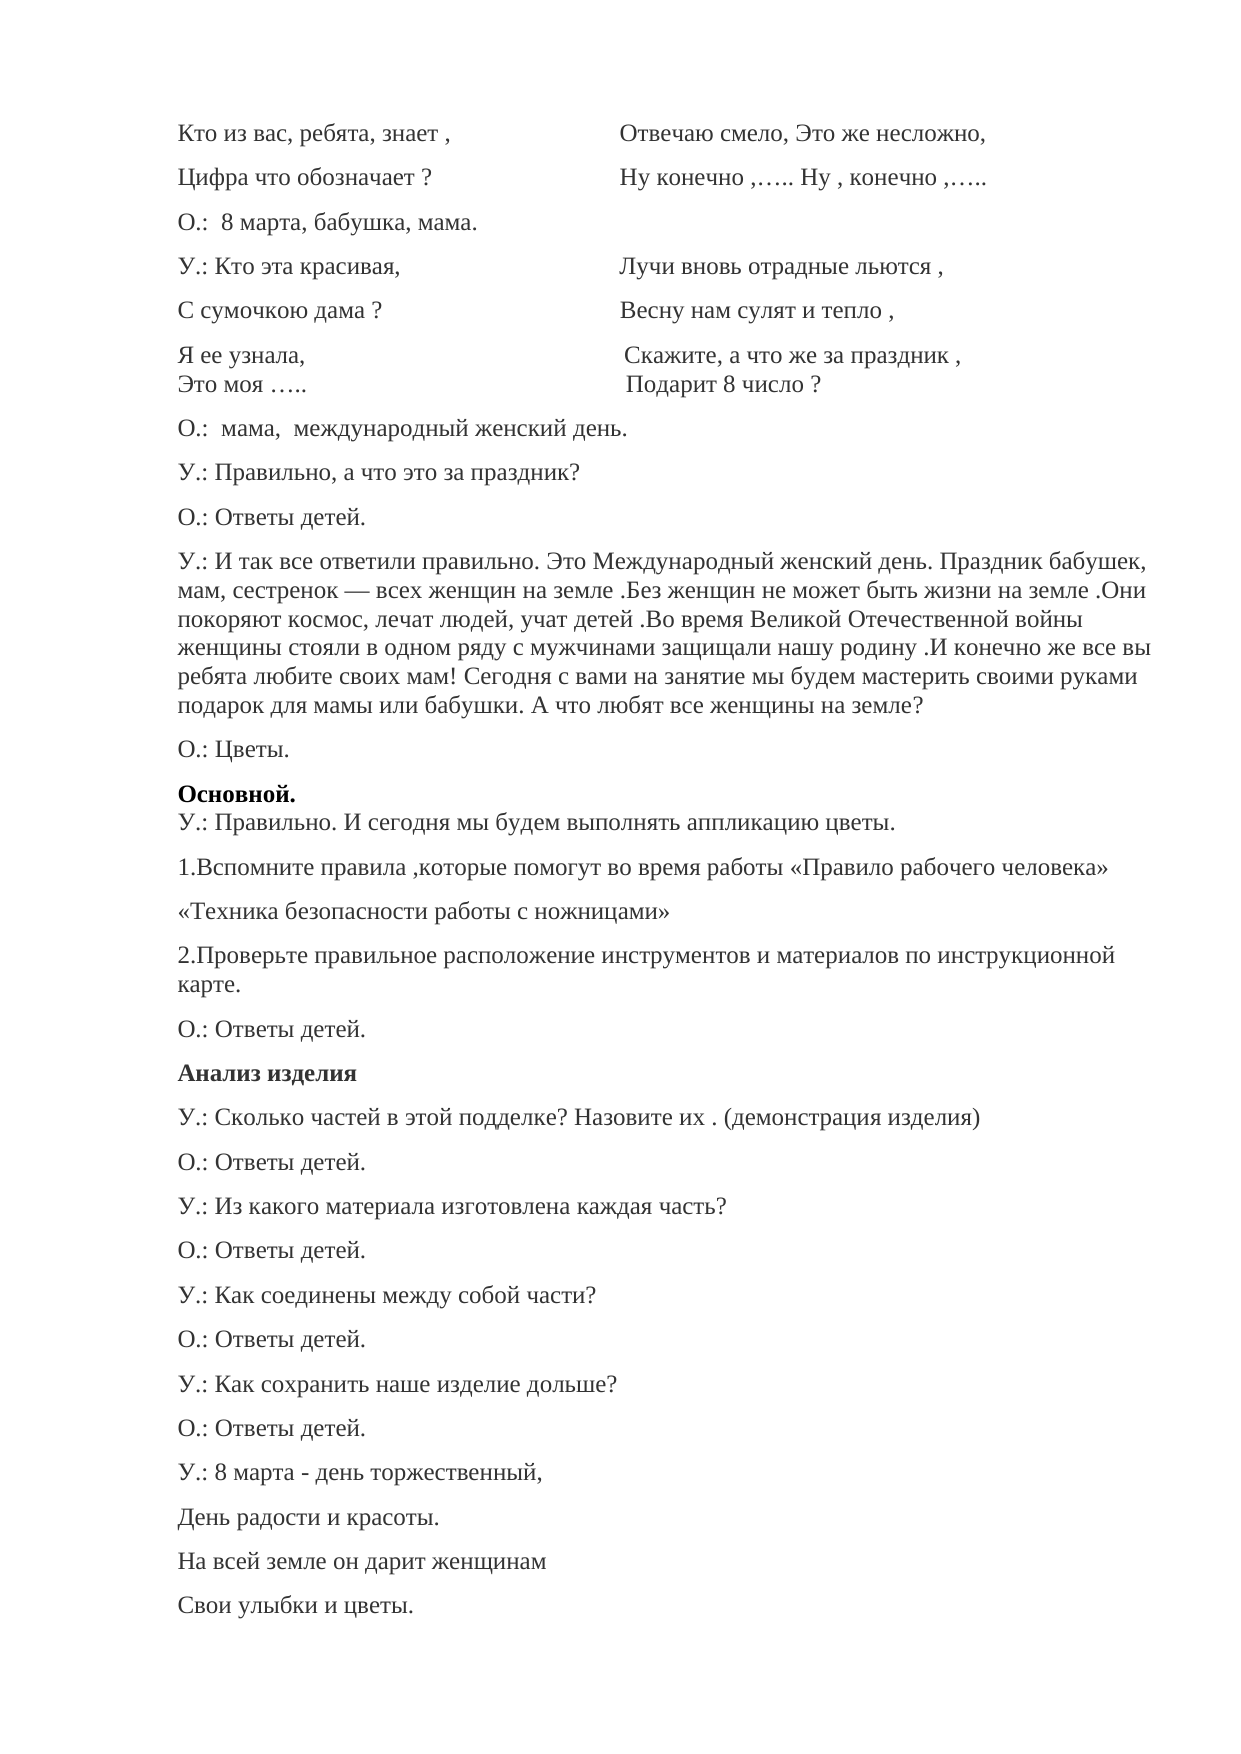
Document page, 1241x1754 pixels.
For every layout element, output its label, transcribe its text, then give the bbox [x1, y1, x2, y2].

text «Техника безопасности работы с ножницами» [177, 896, 1152, 925]
text Свои улыбки и цветы. [177, 1591, 1152, 1619]
text О.: Ответы детей. [177, 1413, 1152, 1442]
text О.: мама, международный женский день. [177, 413, 1152, 442]
text О.: 8 марта, бабушка, мама. [177, 207, 1152, 236]
text 1.Вспомните правила ,которые помогут во время работы «Правило рабочего человека» [177, 852, 1152, 881]
text Я ее узнала, Скажите, а что же за праздник , Это моя ….. Подарит 8 число ? [177, 340, 1152, 397]
text У.: Правильно, а что это за праздник? [177, 457, 1152, 486]
text Основной. [177, 779, 1152, 807]
text Анализ изделия [177, 1058, 1152, 1087]
text У.: Как сохранить наше изделие дольше? [177, 1369, 1152, 1397]
text На всей земле он дарит женщинам [177, 1546, 1152, 1575]
text 2.Проверьте правильное расположение инструментов и материалов по инструкционной карте. [177, 941, 1152, 998]
text О.: Ответы детей. [177, 502, 1152, 531]
text О.: Ответы детей. [177, 1236, 1152, 1264]
text У.: Из какого материала изготовлена каждая часть? [177, 1191, 1152, 1220]
text О.: Ответы детей. [177, 1147, 1152, 1176]
text У.: Правильно. И сегодня мы будем выполнять аппликацию цветы. [177, 807, 1152, 836]
text День радости и красоты. [177, 1502, 1152, 1531]
text О.: Ответы детей. [177, 1324, 1152, 1353]
text Цифра что обозначает ? Ну конечно ,….. Ну , конечно ,….. [177, 162, 1152, 191]
text О.: Ответы детей. [177, 1014, 1152, 1042]
text О.: Цветы. [177, 734, 1152, 763]
text У.: Кто эта красивая, Лучи вновь отрадные льются , [177, 251, 1152, 280]
text У.: Как соединены между собой части? [177, 1280, 1152, 1309]
text С сумочкою дама ? Весну нам сулят и тепло , [177, 296, 1152, 324]
text Кто из вас, ребята, знает , Отвечаю смело, Это же несложно, [177, 118, 1152, 147]
text У.: Сколько частей в этой подделке? Назовите их . (демонстрация изделия) [177, 1102, 1152, 1131]
text У.: И так все ответили правильно. Это Международный женский день. Праздник бабушек, мам, сестренок — всех женщин на земле .Без женщин не может быть жизни на земле .Они покоряют космос, лечат людей, учат детей .Во время Великой Отечественной войны женщины стояли в одном ряду с мужчинами защищали нашу родину .И конечно же все вы ребята любите своих мам! Сегодня с вами на занятие мы будем мастерить своими руками подарок для мамы или бабушки. А что любят все женщины на земле? [177, 546, 1152, 719]
text У.: 8 марта - день торжественный, [177, 1457, 1152, 1486]
